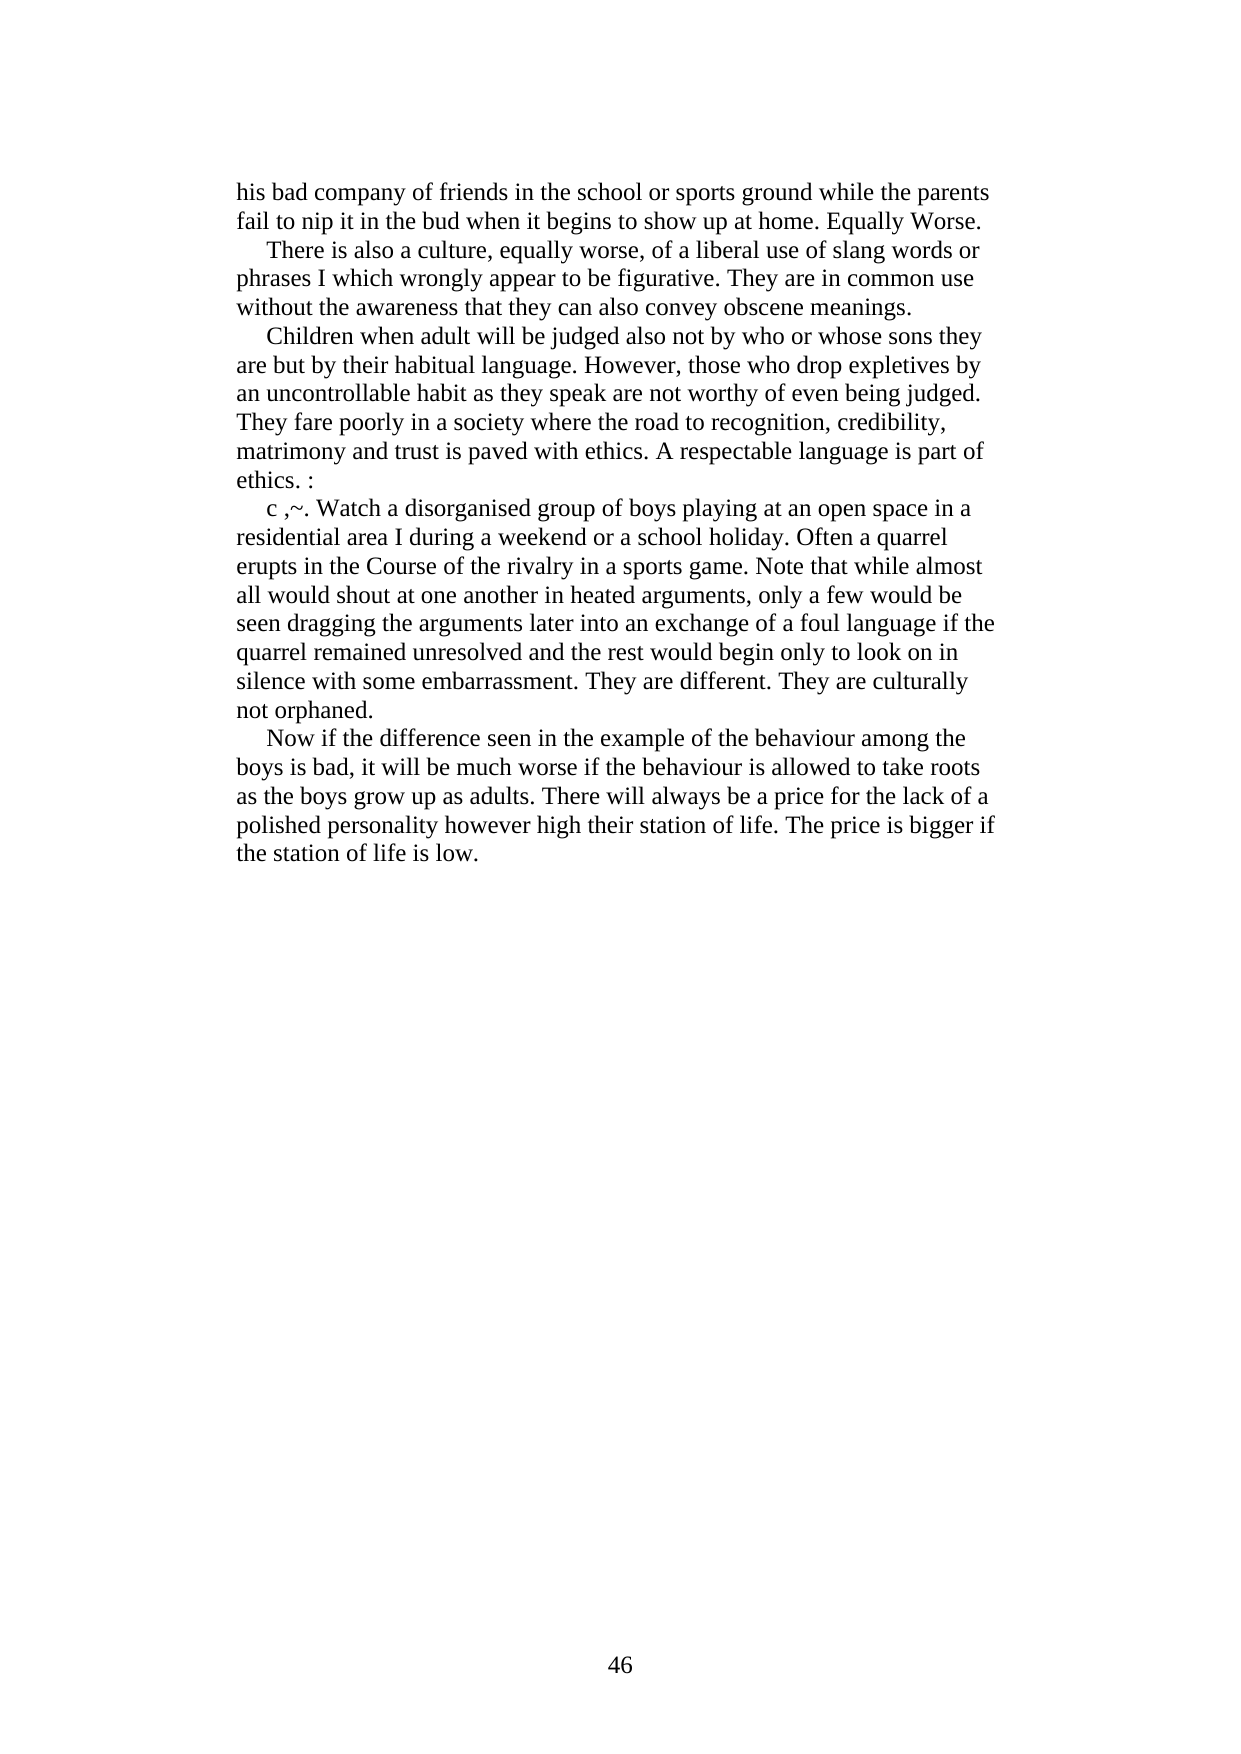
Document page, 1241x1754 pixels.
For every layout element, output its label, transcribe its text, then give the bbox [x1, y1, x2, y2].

text c ,~. Watch a disorganised group of boys playing at an open space in a residential area I during a weekend or a school holiday. Often a quarrel erupts in the Course of the rivalry in a sports game. Note that while almost all would shout at one another in heated arguments, only a few would be seen dragging the arguments later into an exchange of a foul language if the quarrel remained unresolved and the rest would begin only to look on in silence with some embarrassment. They are different. They are culturally not orphaned. [236, 493, 1004, 723]
text There is also a culture, equally worse, of a liberal use of slang words or phrases I which wrongly appear to be figurative. They are in common use without the awareness that they can also convey obscene meanings. [236, 235, 1004, 321]
text Children when adult will be judged also not by who or whose sons they are but by their habitual language. However, those who drop expletives by an uncontrollable habit as they speak are not worthy of even being judged. They fare poorly in a society where the road to recognition, credibility, matrimony and trust is paved with ethics. A respectable language is part of ethics. : [236, 321, 1004, 493]
text Now if the difference seen in the example of the behaviour among the boys is bad, it will be much worse if the behaviour is allowed to take roots as the boys grow up as adults. There will always be a price for the lack of a polished personality however high their station of life. The price is bigger if the station of life is low. [236, 723, 1004, 867]
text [236, 177, 1004, 235]
